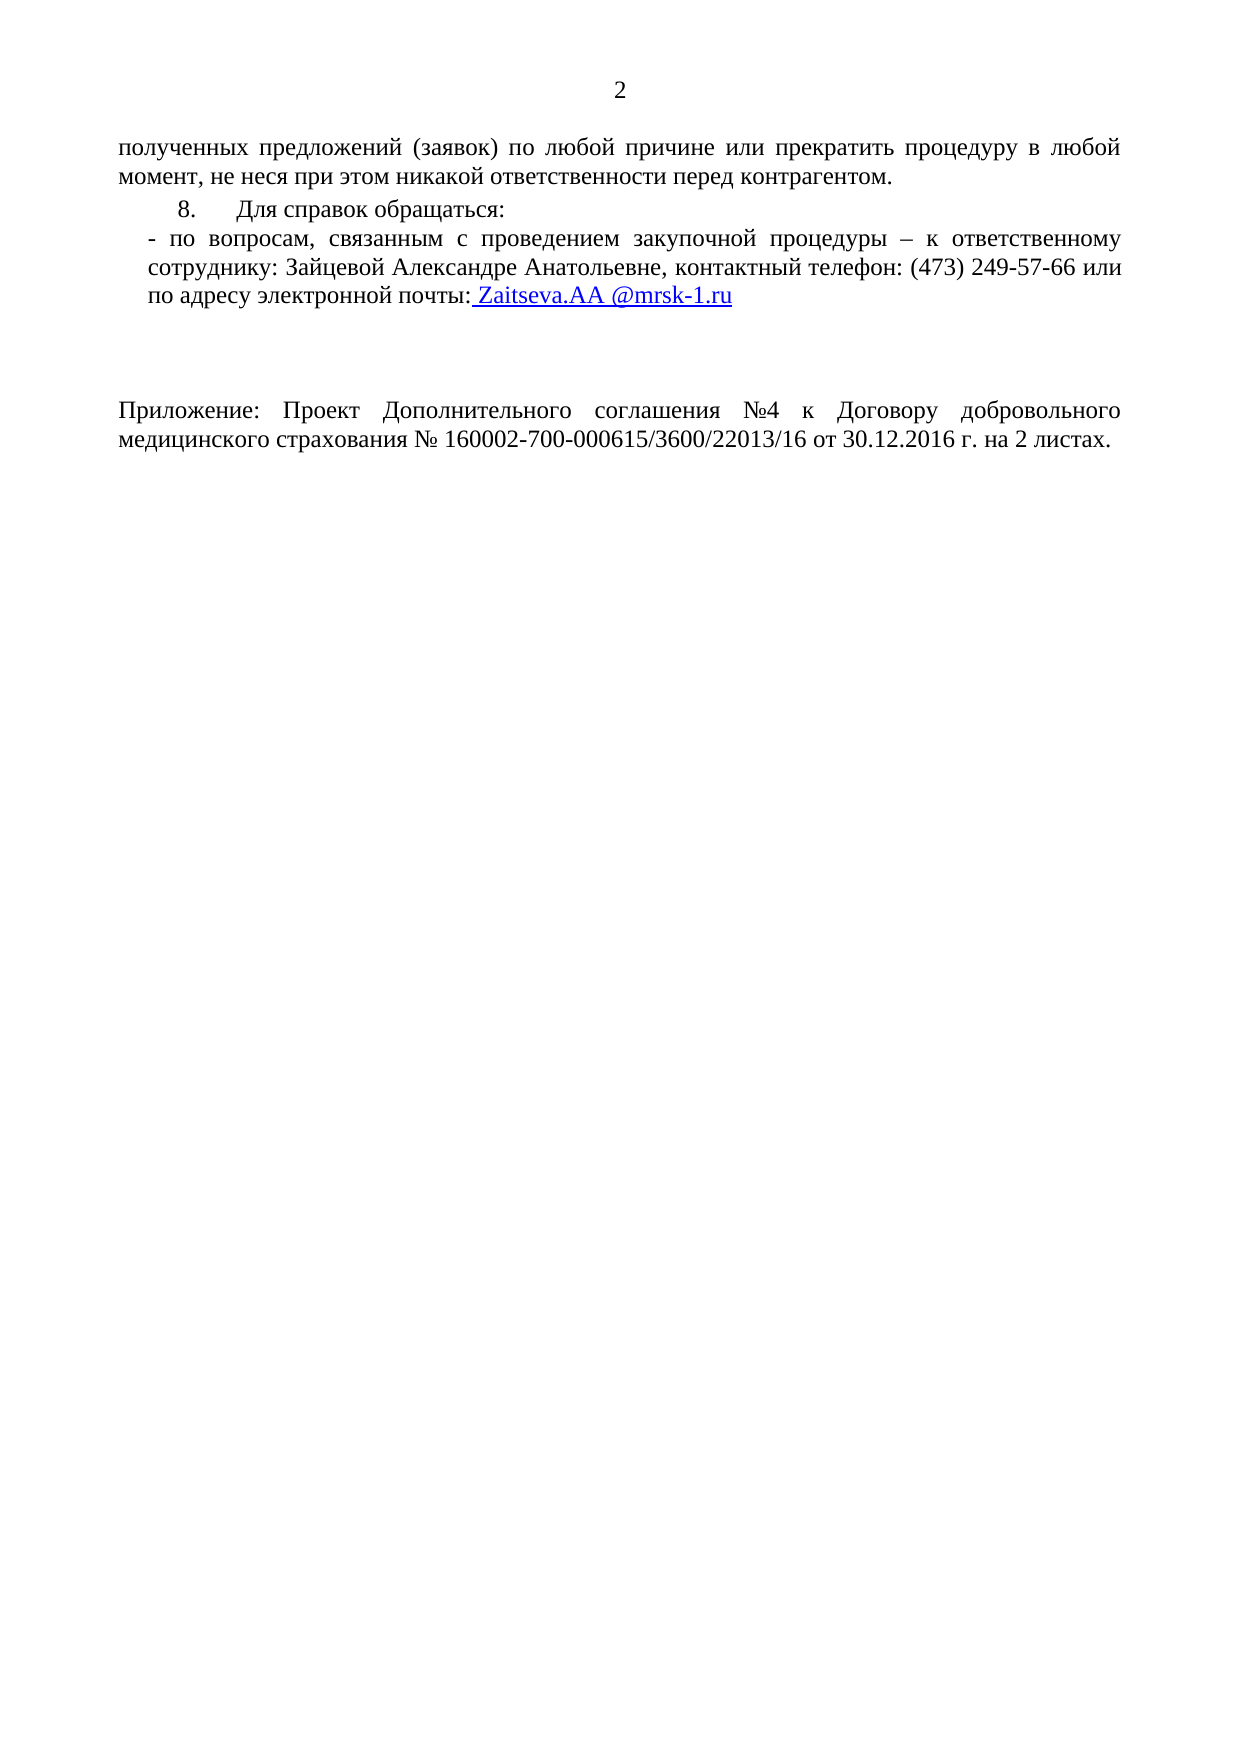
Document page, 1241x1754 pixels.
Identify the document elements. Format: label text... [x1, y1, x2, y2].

list Для справок обращаться: [118, 194, 1122, 223]
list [118, 132, 1122, 190]
text - по вопросам, связанным с проведением закупочной процедуры – к ответственному сотруднику: Зайцевой Александре Анатольевне, контактный телефон: (473) 249-57-66 или по адресу электронной почты: Zaitseva.AA @mrsk-1.ru [148, 223, 1122, 309]
text Приложение: Проект Дополнительного соглашения №4 к Договору добровольного медицинского страхования № 160002-700-000615/3600/22013/16 от 30.12.2016 г. на 2 листах. [118, 395, 1122, 453]
